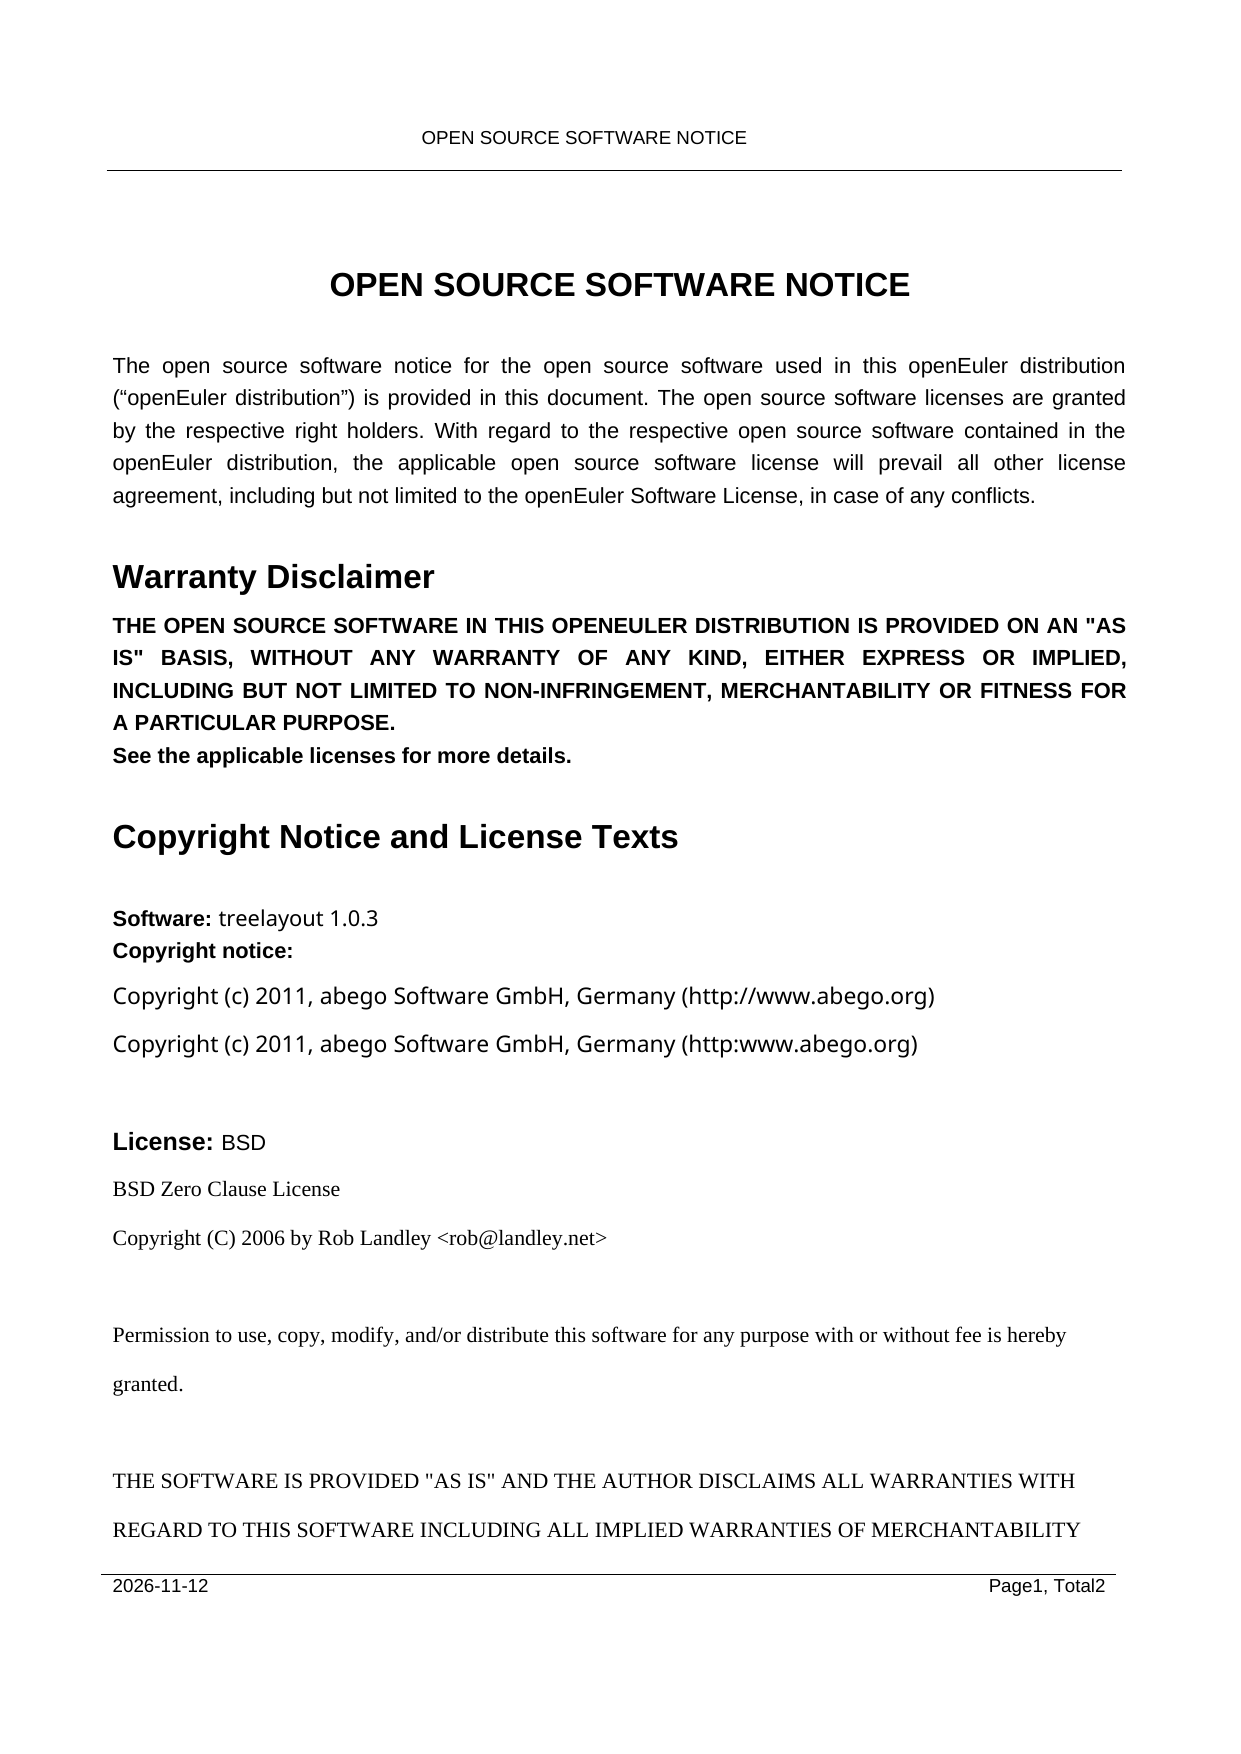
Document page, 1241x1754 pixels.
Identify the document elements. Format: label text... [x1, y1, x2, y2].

text Warranty Disclaimer [112, 544, 1128, 609]
text Copyright Notice and License Texts [112, 804, 1128, 869]
text THE OPEN SOURCE SOFTWARE IN THIS OPENEULER DISTRIBUTION IS PROVIDED ON AN "AS IS" BASIS, WITHOUT ANY WARRANTY OF ANY KIND, EITHER EXPRESS OR IMPLIED, INCLUDING BUT NOT LIMITED TO NON-INFRINGEMENT, MERCHANTABILITY OR FITNESS FOR A PARTICULAR PURPOSE. See the applicable licenses for more details. [112, 609, 1128, 771]
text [112, 1172, 1128, 1546]
text Copyright (c) 2011, abego Software GmbH, Germany (http://www.abego.org) Copyright (c) 2011, abego Software GmbH, Germany (http:www.abego.org) [112, 979, 1128, 1109]
text License: BSD [112, 1125, 1128, 1158]
text The open source software notice for the open source software used in this openEuler distribution (“openEuler distribution”) is provided in this document. The open source software licenses are granted by the respective right holders. With regard to the respective open source software contained in the openEuler distribution, the applicable open source software license will prevail all other license agreement, including but not limited to the openEuler Software License, in case of any conflicts. [112, 349, 1128, 511]
text Software: treelayout 1.0.3 [112, 901, 1128, 934]
text Copyright notice: [112, 934, 1128, 966]
text OPEN SOURCE SOFTWARE NOTICE [112, 251, 1128, 316]
